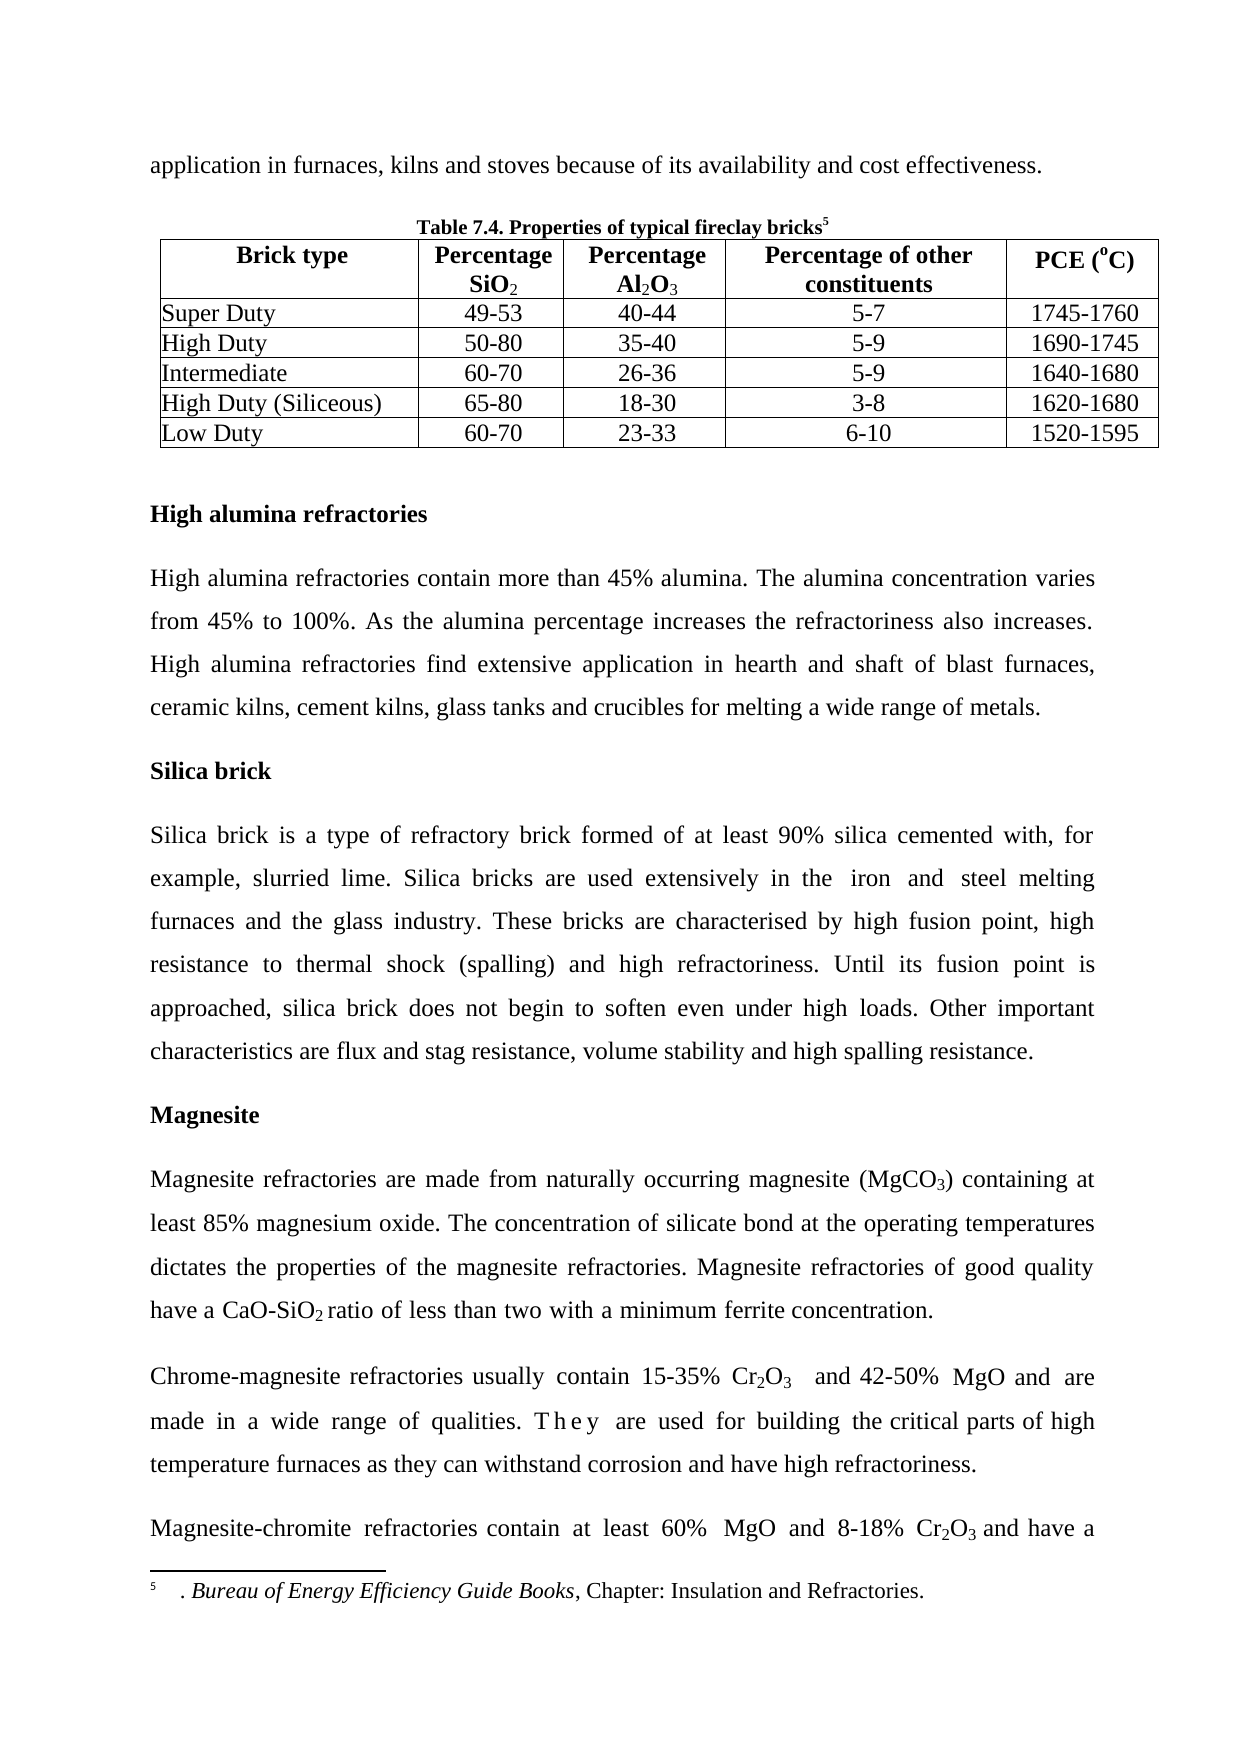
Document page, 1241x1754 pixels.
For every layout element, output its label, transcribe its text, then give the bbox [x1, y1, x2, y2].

table_cell 26-36 [564, 358, 725, 387]
text High alumina refractories [150, 499, 1095, 528]
table_cell 60-70 [419, 358, 563, 387]
table_header Brick type [161, 240, 418, 297]
table_cell 23-33 [564, 418, 725, 447]
table_cell High Duty (Siliceous) [161, 388, 418, 417]
text Magnesite [150, 1100, 1095, 1128]
table_cell 1690-1745 [1007, 328, 1158, 357]
table_cell 60-70 [419, 418, 563, 447]
table_cell 5-9 [726, 328, 1006, 357]
table_header Percentage of other constituents [726, 240, 1006, 297]
text Magnesite refractories are made from naturally occurring magnesite (MgCO3) containing at least 85% magnesium oxide. The concentration of silicate bond at the operating temperatures dictates the properties of the magnesite refractories. Magnesite refractories of good quality have a CaO-SiO2 ratio of less than two with a minimum ferrite concentration. [150, 1164, 1095, 1325]
table_cell 1745-1760 [1007, 299, 1158, 327]
table_cell Intermediate [161, 358, 418, 387]
table_cell High Duty [161, 328, 418, 357]
table_cell 5-9 [726, 358, 1006, 387]
table_header Percentage SiO2 [419, 240, 563, 297]
table_cell 49-53 [419, 299, 563, 327]
table_cell 18-30 [564, 388, 725, 417]
table_cell 5-7 [726, 299, 1006, 327]
table_cell 6-10 [726, 418, 1006, 447]
table_header PCE (oC) [1007, 240, 1158, 297]
table_cell 35-40 [564, 328, 725, 357]
text Chrome-magnesite refractories usually contain 15-35% Cr2O3 and 42-50% MgO and are made in a wide range of qualities. They are used for building the critical parts of high temperature furnaces as they can withstand corrosion and have high refractoriness. [150, 1361, 1095, 1478]
text High alumina refractories contain more than 45% alumina. The alumina concentration varies from 45% to 100%. As the alumina percentage increases the refractoriness also increases. High alumina refractories find extensive application in hearth and shaft of blast furnaces, ceramic kilns, cement kilns, glass tanks and crucibles for melting a wide range of metals. [150, 563, 1095, 721]
table_cell 1520-1595 [1007, 418, 1158, 447]
table_cell 3-8 [726, 388, 1006, 417]
text Silica brick [150, 756, 1095, 785]
text Silica brick is a type of refractory brick formed of at least 90% silica cemented with, for example, slurried lime. Silica bricks are used extensively in the iron and steel melting furnaces and the glass industry. These bricks are characterised by high fusion point, high resistance to thermal shock (spalling) and high refractoriness. Until its fusion point is approached, silica brick does not begin to soften even under high loads. Other important characteristics are flux and stag resistance, volume stability and high spalling resistance. [150, 820, 1095, 1064]
table_cell 40-44 [564, 299, 725, 327]
table_cell 65-80 [419, 388, 563, 417]
table_cell Super Duty [161, 299, 418, 327]
text Table 7.4. Properties of typical fireclay bricks [150, 214, 1095, 239]
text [150, 150, 1095, 179]
table_cell Low Duty [161, 418, 418, 447]
table_cell 1620-1680 [1007, 388, 1158, 417]
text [150, 1513, 1095, 1543]
table_cell 1640-1680 [1007, 358, 1158, 387]
table_header Percentage Al2O3 [564, 240, 725, 297]
table_cell 50-80 [419, 328, 563, 357]
